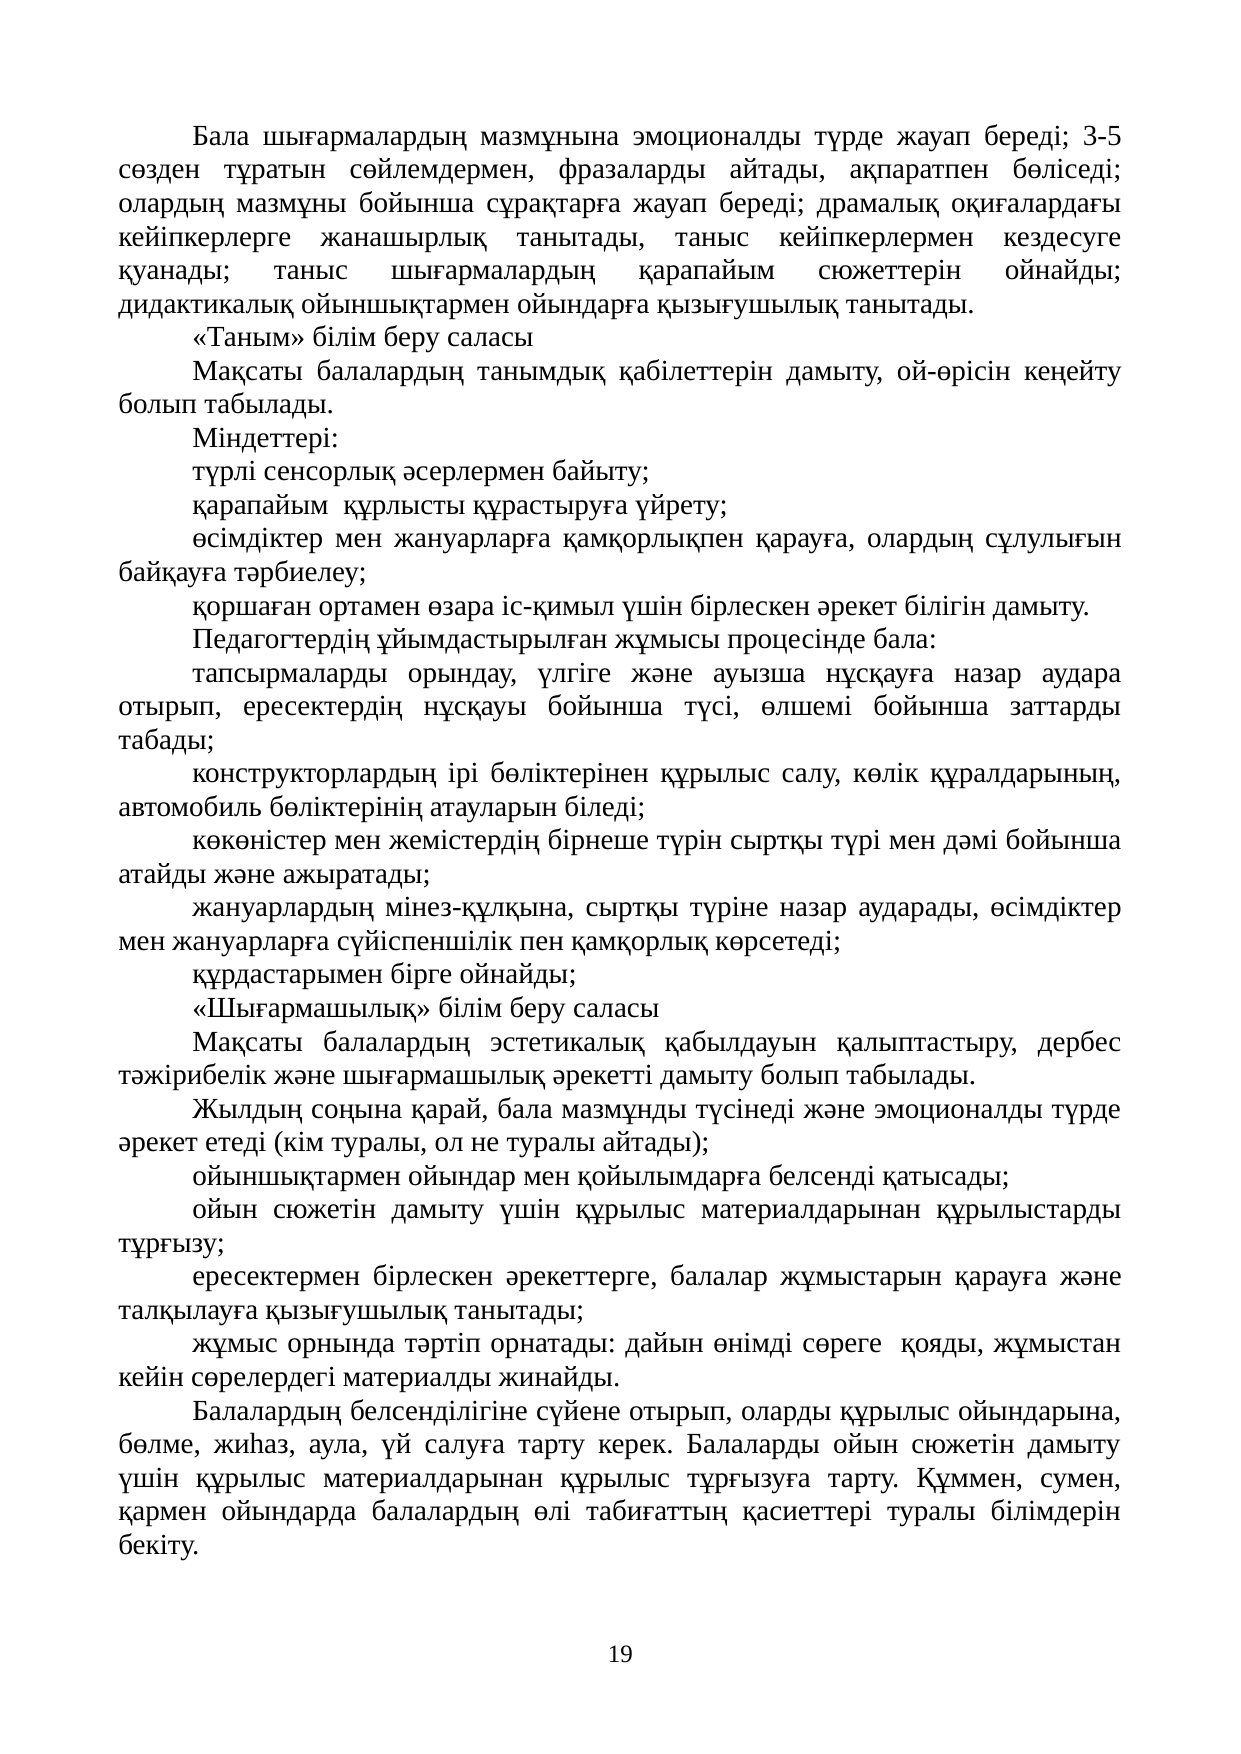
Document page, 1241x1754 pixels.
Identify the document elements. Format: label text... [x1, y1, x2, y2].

text түрлі сенсорлық әсерлермен байыту; [118, 453, 1122, 487]
text Бала шығармалардың мазмұнына эмоционалды түрде жауап береді; 3-5 сөзден тұратын сөйлемдермен, фразаларды айтады, ақпаратпен бөліседі; олардың мазмұны бойынша сұрақтарға жауап береді; драмалық оқиғалардағы кейіпкерлерге жанашырлық танытады, таныс кейіпкерлермен кездесуге қуанады; таныс шығармалардың қарапайым сюжеттерін ойнайды; дидактикалық ойыншықтармен ойындарға қызығушылық танытады. [118, 118, 1122, 319]
text «Шығармашылық» білім беру саласы [118, 990, 1122, 1024]
text жұмыс орнында тәртіп орнатады: дайын өнімді сөреге қояды, жұмыстан кейін сөрелердегі материалды жинайды. [118, 1326, 1122, 1393]
text тапсырмаларды орындау, үлгіге және ауызша нұсқауға назар аудара отырып, ересектердің нұсқауы бойынша түсі, өлшемі бойынша заттарды табады; [118, 655, 1122, 755]
text Балалардың белсенділігіне сүйене отырып, оларды құрылыс ойындарына, бөлме, жиһаз, аула, үй салуға тарту керек. Балаларды ойын сюжетін дамыту үшін құрылыс материалдарынан құрылыс тұрғызуға тарту. Құммен, сумен, қармен ойындарда балалардың өлі табиғаттың қасиеттері туралы білімдерін бекіту. [118, 1393, 1122, 1625]
text қарапайым құрлысты құрастыруға үйрету; [118, 487, 1122, 521]
text ойын сюжетін дамыту үшін құрылыс материалдарынан құрылыстарды тұрғызу; [118, 1191, 1122, 1258]
text Міндеттері: [118, 420, 1122, 453]
text Мақсаты балалардың танымдық қабілеттерін дамыту, ой-өрісін кеңейту болып табылады. [118, 353, 1122, 420]
text қоршаған ортамен өзара іс-қимыл үшін бірлескен әрекет білігін дамыту. [118, 588, 1122, 621]
text конструкторлардың ірі бөліктерінен құрылыс салу, көлік құралдарының, автомобиль бөліктерінің атауларын біледі; [118, 755, 1122, 822]
text Педагогтердің ұйымдастырылған жұмысы процесінде бала: [118, 621, 1122, 655]
text ересектермен бірлескен әрекеттерге, балалар жұмыстарын қарауға және талқылауға қызығушылық танытады; [118, 1258, 1122, 1326]
text жануарлардың мінез-құлқына, сыртқы түріне назар аударады, өсімдіктер мен жануарларға сүйіспеншілік пен қамқорлық көрсетеді; [118, 889, 1122, 957]
text Жылдың соңына қарай, бала мазмұнды түсінеді және эмоционалды түрде әрекет етеді (кім туралы, ол не туралы айтады); [118, 1091, 1122, 1158]
text өсімдіктер мен жануарларға қамқорлықпен қарауға, олардың сұлулығын байқауға тәрбиелеу; [118, 521, 1122, 588]
text құрдастарымен бірге ойнайды; [118, 957, 1122, 990]
text Мақсаты балалардың эстетикалық қабылдауын қалыптастыру, дербес тәжірибелік және шығармашылық әрекетті дамыту болып табылады. [118, 1024, 1122, 1091]
text көкөністер мен жемістердің бірнеше түрін сыртқы түрі мен дәмі бойынша атайды және ажыратады; [118, 822, 1122, 889]
text ойыншықтармен ойындар мен қойылымдарға белсенді қатысады; [118, 1158, 1122, 1191]
text «Таным» білім беру саласы [118, 319, 1122, 353]
